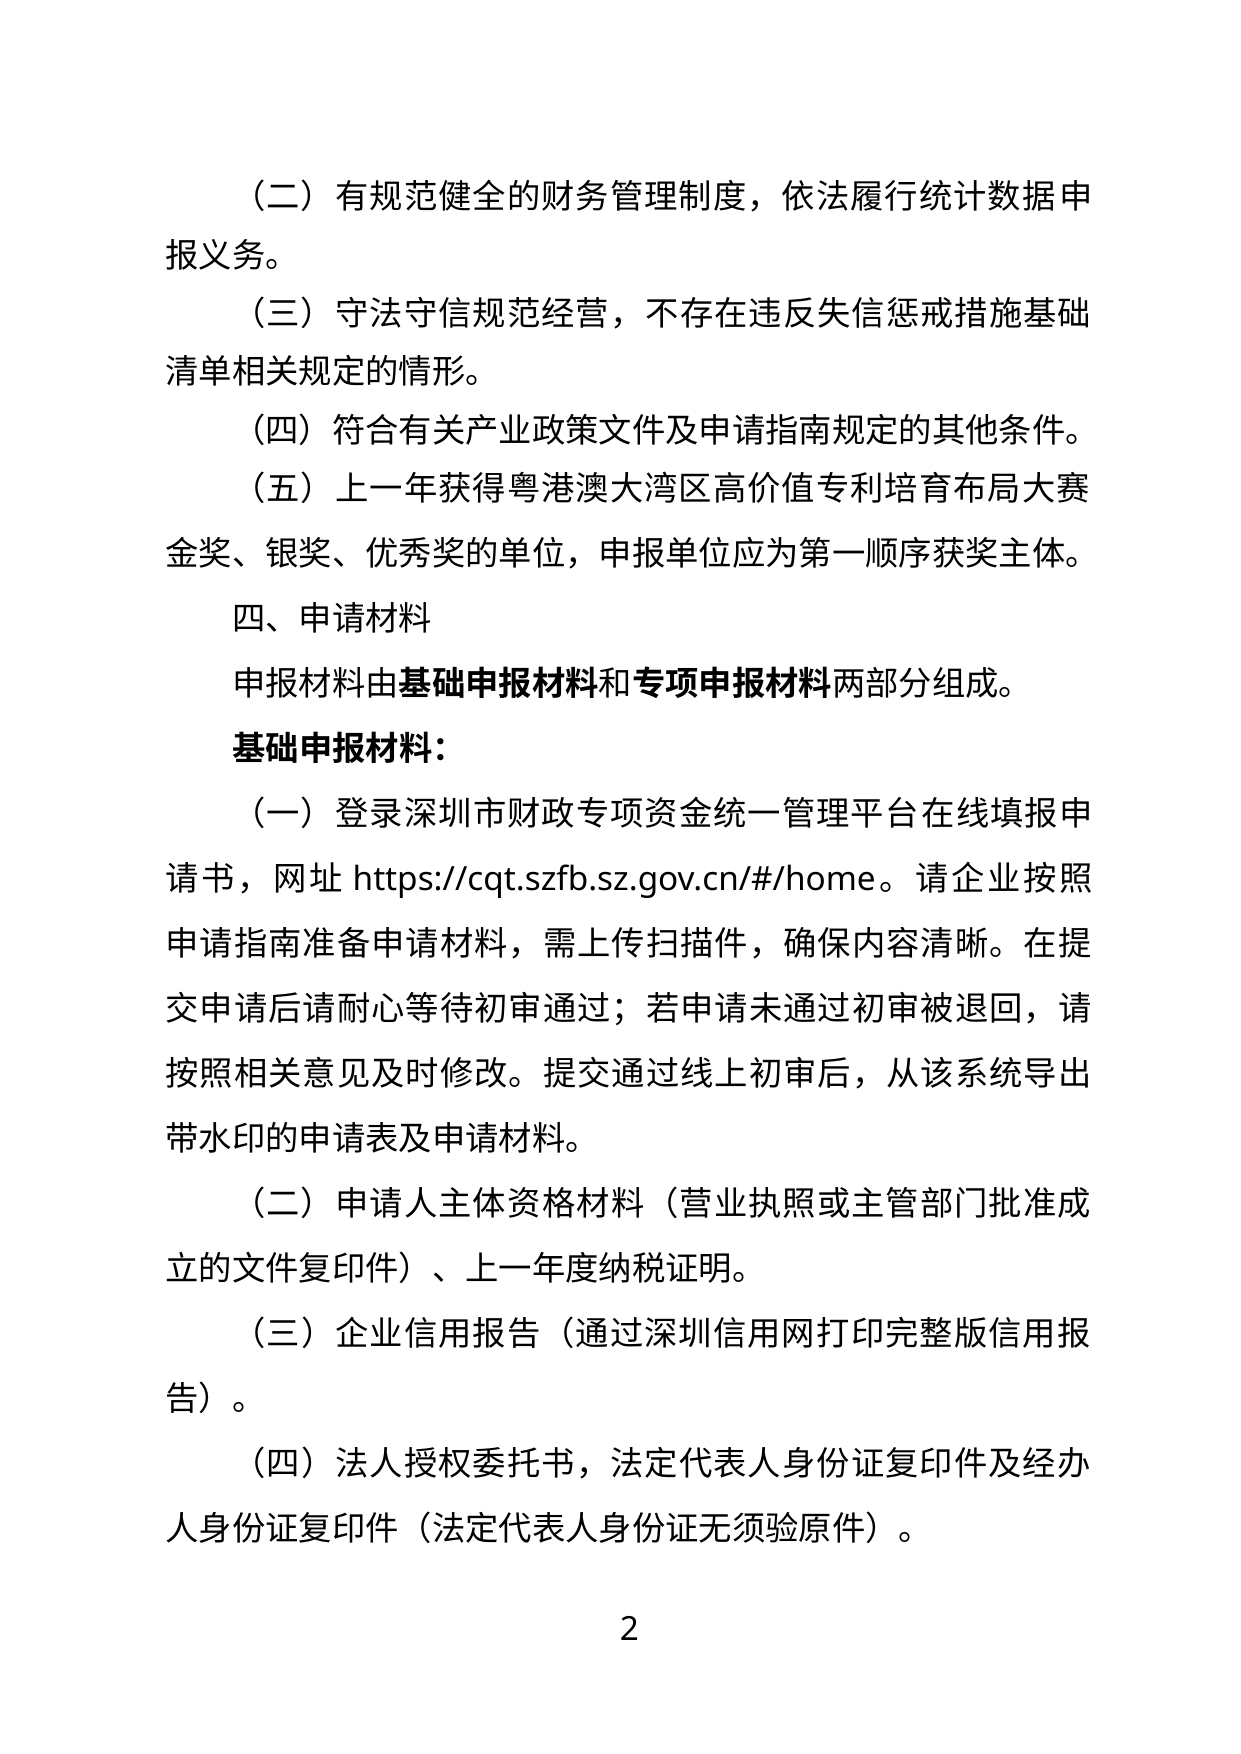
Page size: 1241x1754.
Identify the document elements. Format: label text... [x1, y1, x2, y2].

text （三）企业信用报告（通过深圳信用网打印完整版信用报告）。 [165, 1299, 1093, 1429]
text （四）法人授权委托书，法定代表人身份证复印件及经办人身份证复印件（法定代表人身份证无须验原件）。 [165, 1429, 1093, 1559]
text （二）申请人主体资格材料（营业执照或主管部门批准成立的文件复印件）、上一年度纳税证明。 [165, 1169, 1093, 1299]
list （五）上一年获得粤港澳大湾区高价值专利培育布局大赛金奖、银奖、优秀奖的单位，申报单位应为第一顺序获奖主体。 [165, 454, 1093, 584]
text （四）符合有关产业政策文件及申请指南规定的其他条件。 [165, 395, 1093, 454]
text （三）守法守信规范经营，不存在违反失信惩戒措施基础清单相关规定的情形。 [165, 279, 1093, 395]
text （二）有规范健全的财务管理制度，依法履行统计数据申报义务。 [165, 162, 1093, 279]
text （一）登录深圳市财政专项资金统一管理平台在线填报申请书，网址https://cqt.szfb.sz.gov.cn/#/home。请企业按照申请指南准备申请材料，需上传扫描件，确保内容清晰。在提交申请后请耐心等待初审通过；若申请未通过初审被退回，请按照相关意见及时修改。提交通过线上初审后，从该系统导出带水印的申请表及申请材料。 [165, 779, 1093, 1169]
text 申报材料由基础申报材料和专项申报材料两部分组成。 [165, 649, 1093, 714]
text 基础申报材料： [165, 714, 1093, 779]
text 四、申请材料 [165, 584, 1093, 649]
